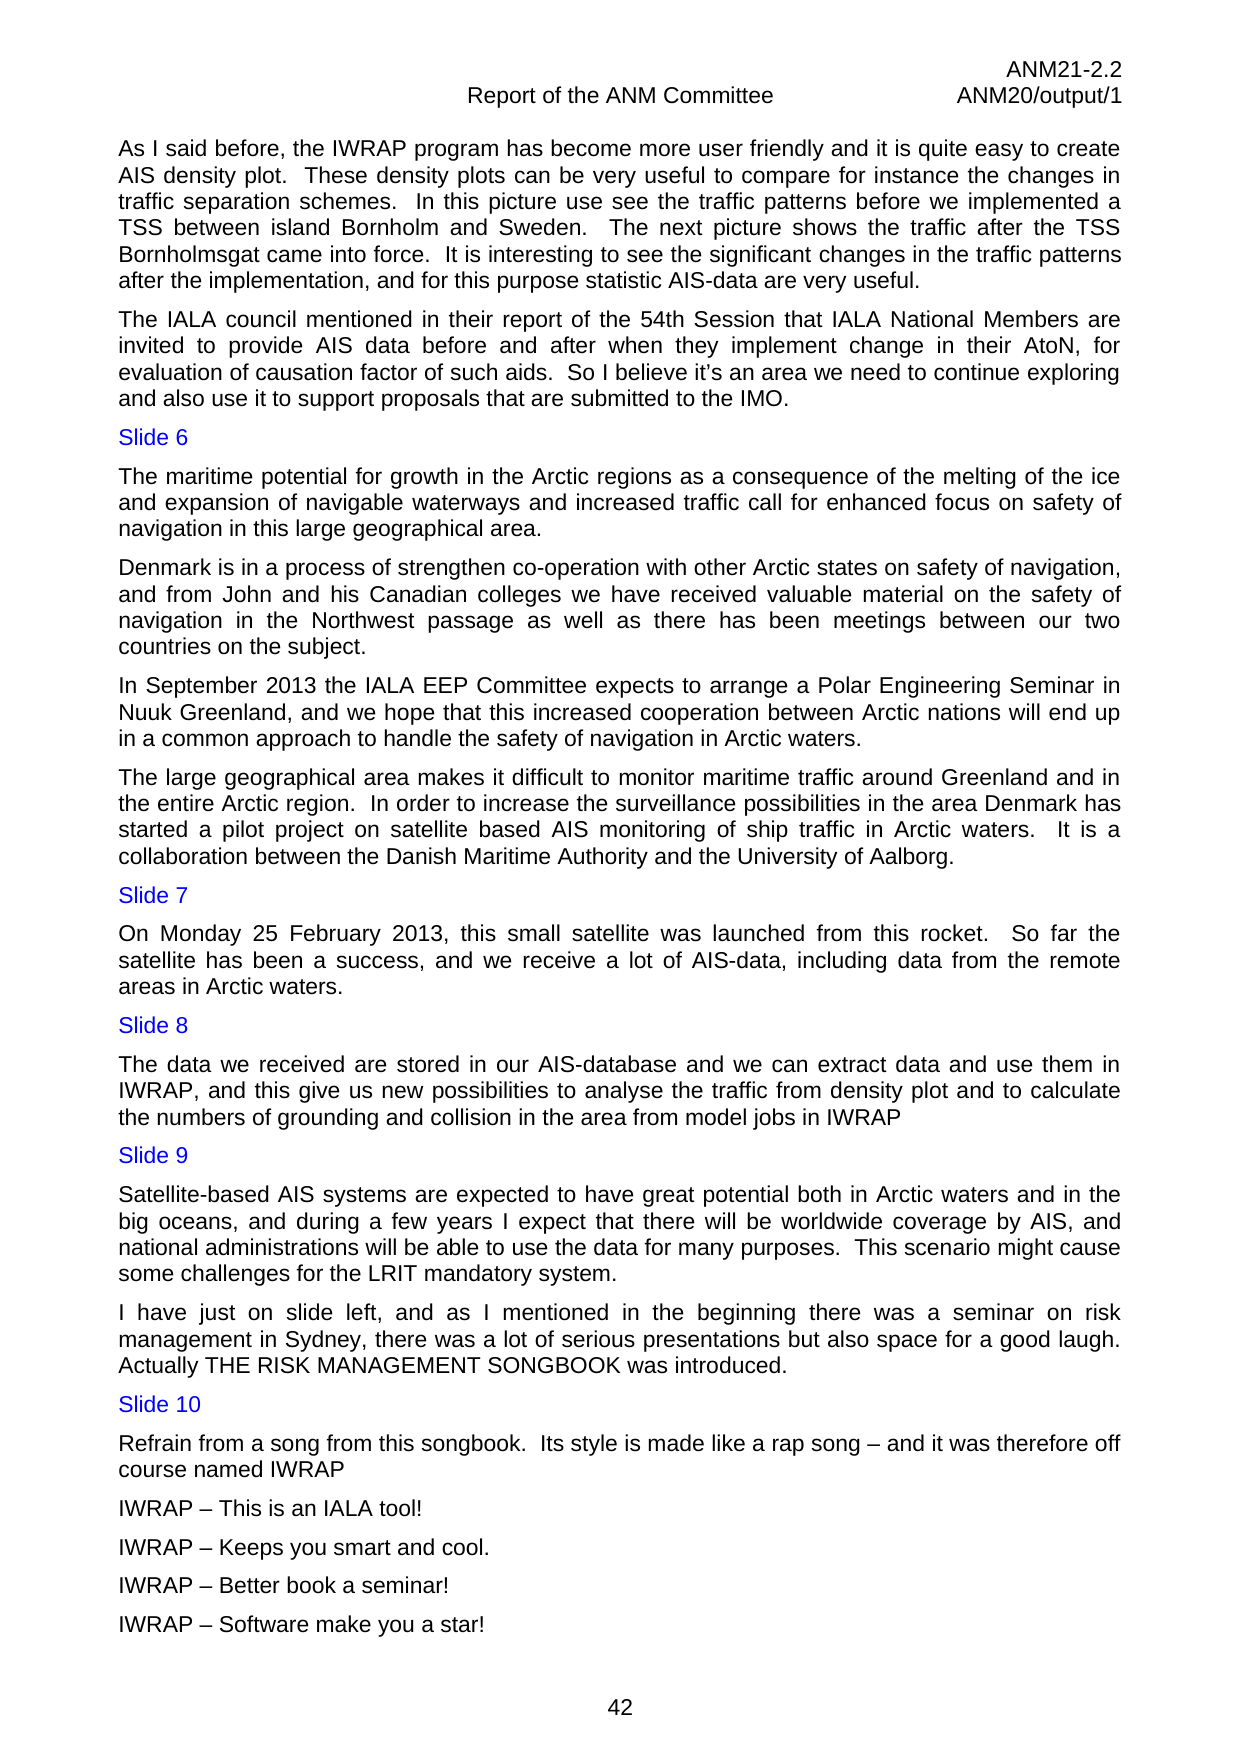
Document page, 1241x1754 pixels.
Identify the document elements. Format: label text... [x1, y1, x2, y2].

text Slide 8 [118, 1012, 1122, 1038]
text IWRAP – Better book a seminar! [118, 1572, 1122, 1599]
text Refrain from a song from this songbook. Its style is made like a rap song – and it was therefore off course named IWRAP [118, 1429, 1122, 1482]
text Slide 6 [118, 424, 1122, 450]
text Satellite-based AIS systems are expected to have great potential both in Arctic waters and in the big oceans, and during a few years I expect that there will be worldwide coverage by AIS, and national administrations will be able to use the data for many purposes. This scenario might cause some challenges for the LRIT mandatory system. [118, 1181, 1122, 1287]
text I have just on slide left, and as I mentioned in the beginning there was a seminar on risk management in Sydney, there was a lot of serious presentations but also space for a good laugh. Actually THE RISK MANAGEMENT SONGBOOK was introduced. [118, 1299, 1122, 1378]
text On Monday 25 February 2013, this small satellite was launched from this rocket. So far the satellite has been a success, and we receive a lot of AIS-data, including data from the remote areas in Arctic waters. [118, 920, 1122, 999]
text As I said before, the IWRAP program has become more user friendly and it is quite easy to create AIS density plot. These density plots can be very useful to compare for instance the changes in traffic separation schemes. In this picture use see the traffic patterns before we implemented a TSS between island Bornholm and Sweden. The next picture shows the traffic after the TSS Bornholmsgat came into force. It is interesting to see the significant changes in the traffic patterns after the implementation, and for this purpose statistic AIS-data are very useful. [118, 135, 1122, 293]
text The maritime potential for growth in the Arctic regions as a consequence of the melting of the ice and expansion of navigable waterways and increased traffic call for enhanced focus on safety of navigation in this large geographical area. [118, 463, 1122, 542]
text The data we received are stored in our AIS-database and we can extract data and use them in IWRAP, and this give us new possibilities to analyse the traffic from density plot and to calculate the numbers of grounding and collision in the area from model jobs in IWRAP [118, 1051, 1122, 1130]
text IWRAP – Software make you a star! [118, 1611, 1122, 1638]
text In September 2013 the IALA EEP Committee expects to arrange a Polar Engineering Seminar in Nuuk Greenland, and we hope that this increased cooperation between Arctic nations will end up in a common approach to handle the safety of navigation in Arctic waters. [118, 672, 1122, 751]
text Slide 7 [118, 882, 1122, 908]
text The IALA council mentioned in their report of the 54th Session that IALA National Members are invited to provide AIS data before and after when they implement change in their AtoN, for evaluation of causation factor of such aids. So I believe it’s an area we need to continue exploring and also use it to support proposals that are submitted to the IMO. [118, 306, 1122, 411]
text The large geographical area makes it difficult to monitor maritime traffic around Greenland and in the entire Arctic region. In order to increase the surveillance possibilities in the area Denmark has started a pilot project on satellite based AIS monitoring of ship traffic in Arctic waters. It is a collaboration between the Danish Maritime Authority and the University of Aalborg. [118, 764, 1122, 869]
text IWRAP – This is an IALA tool! [118, 1495, 1122, 1521]
text Slide 10 [118, 1391, 1122, 1417]
text Slide 9 [118, 1142, 1122, 1169]
text Denmark is in a process of strengthen co-operation with other Arctic states on safety of navigation, and from John and his Canadian colleges we have received valuable material on the safety of navigation in the Northwest passage as well as there has been meetings between our two countries on the subject. [118, 554, 1122, 659]
text IWRAP – Keeps you smart and cool. [118, 1534, 1122, 1560]
